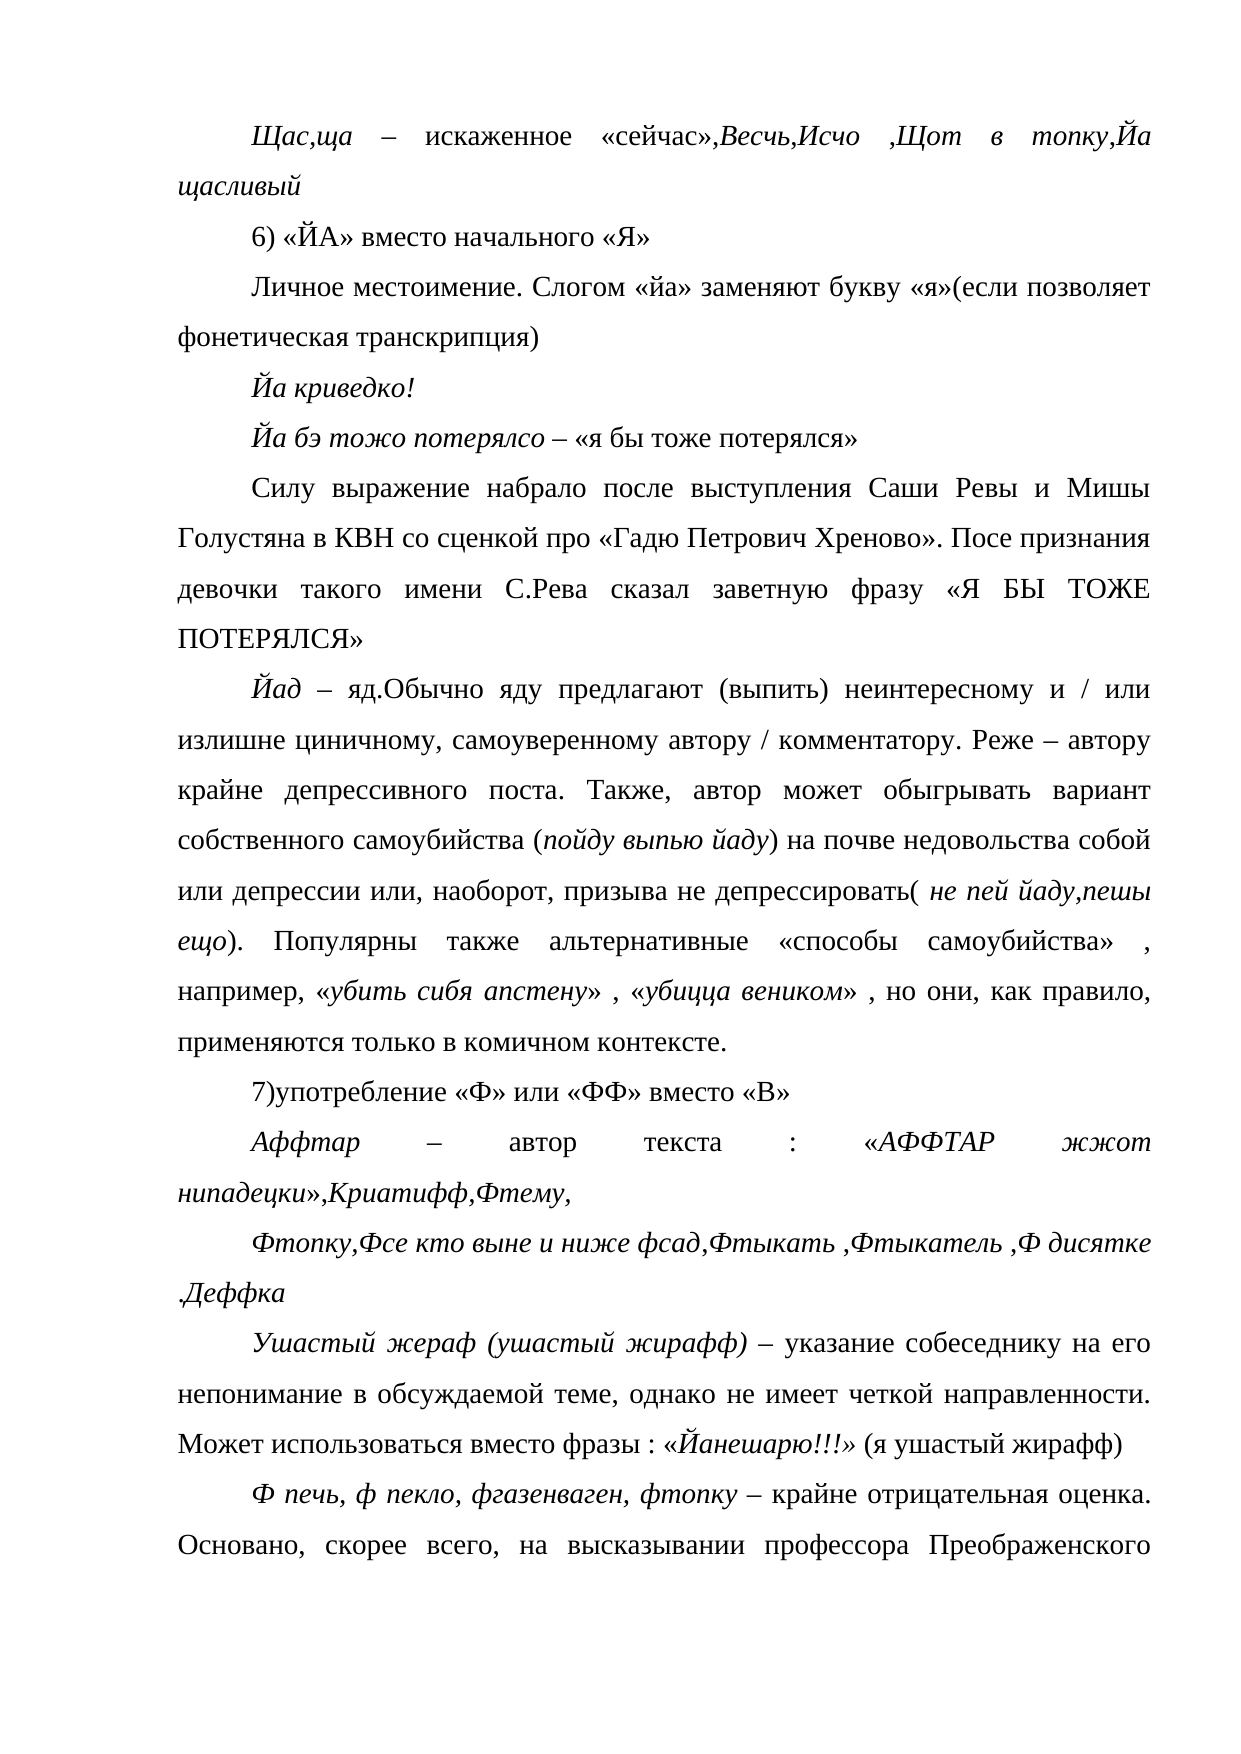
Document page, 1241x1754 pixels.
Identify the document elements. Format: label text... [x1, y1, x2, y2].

text 6) «ЙА» вместо начального «Я» [177, 219, 1152, 252]
text Ушастый жераф (ушастый жирафф) – указание собеседнику на его непонимание в обсуждаемой теме, однако не имеет четкой направленности. Может использоваться вместо фразы : «Йанешарю!!!» (я ушастый жирафф) [177, 1326, 1152, 1460]
text 7)употребление «Ф» или «ФФ» вместо «В» [177, 1074, 1152, 1108]
text Фтопку,Фсе кто выне и ниже фсад,Фтыкать ,Фтыкатель ,Ф дисятке .Деффка [177, 1225, 1152, 1309]
text Аффтар – автор текста : «АФФТАР жжот нипадецки»,Криатифф,Фтему, [177, 1124, 1152, 1208]
text Йад – яд.Обычно яду предлагают (выпить) неинтересному и / или излишне циничному, самоуверенному автору / комментатору. Реже – автору крайне депрессивного поста. Также, автор может обыгрывать вариант собственного самоубийства (пойду выпью йаду) на почве недовольства собой или депрессии или, наоборот, призыва не депрессировать( не пей йаду,пешы ещо). Популярны также альтернативные «способы самоубийства» , например, «убить сибя апстену» , «убицца веником» , но они, как правило, применяются только в комичном контексте. [177, 672, 1152, 1057]
text Йа бэ тожо потерялсо – «я бы тоже потерялся» [177, 420, 1152, 453]
text Йа криведко! [177, 370, 1152, 403]
text Силу выражение набрало после выступления Саши Ревы и Мишы Голустяна в КВН со сценкой про «Гадю Петрович Хреново». Посе признания девочки такого имени С.Рева сказал заветную фразу «Я БЫ ТОЖЕ ПОТЕРЯЛСЯ» [177, 470, 1152, 655]
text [177, 1477, 1152, 1560]
text Личное местоимение. Слогом «йа» заменяют букву «я»(если позволяет фонетическая транскрипция) [177, 269, 1152, 353]
text Щас,ща – искаженное «сейчас»,Весчь,Исчо ,Щот в топку,Йа щасливый [177, 118, 1152, 202]
